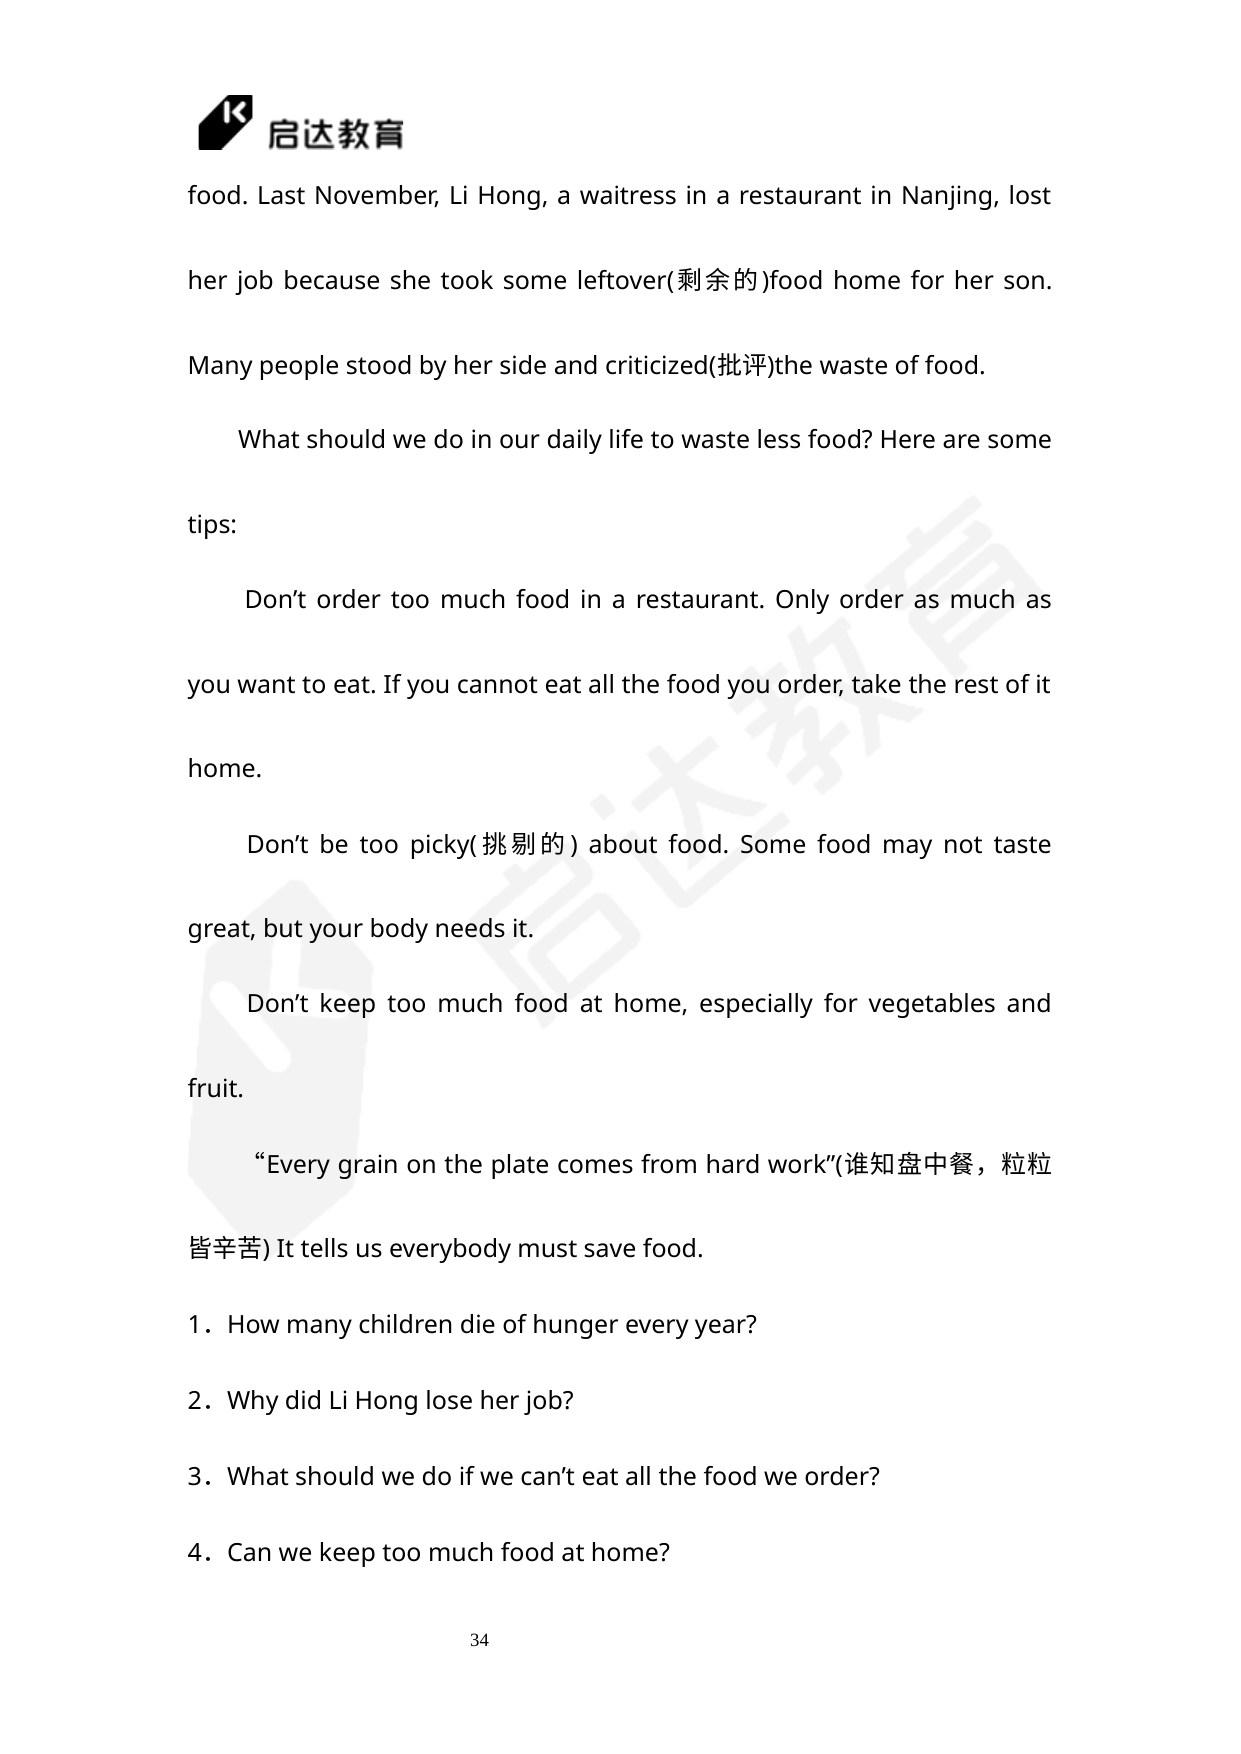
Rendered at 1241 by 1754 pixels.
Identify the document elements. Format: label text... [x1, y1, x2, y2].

picture [198, 95, 404, 150]
text 3．What should we do if we can’t eat all the food we order? [187, 1442, 1053, 1507]
text Don’t be too picky(挑剔的) about food. Some food may not taste great, but your body needs it. [187, 811, 1053, 960]
text What should we do in our daily life to waste less food? Here are some tips: [187, 407, 1053, 556]
text “Every grain on the plate comes from hard work”(谁知盘中餐，粒粒皆辛苦) It tells us everybody must save food. [187, 1130, 1053, 1279]
text 2．Why did Li Hong lose her job? [187, 1366, 1053, 1431]
text Don’t order too much food in a restaurant. Only order as much as you want to eat. If you cannot eat all the food you order, take the rest of it home. [187, 566, 1053, 800]
text 4．Can we keep too much food at home? [187, 1518, 1053, 1583]
text Don’t keep too much food at home, especially for vegetables and fruit. [187, 970, 1053, 1120]
text 1．How many children die of hunger every year? [187, 1290, 1053, 1355]
